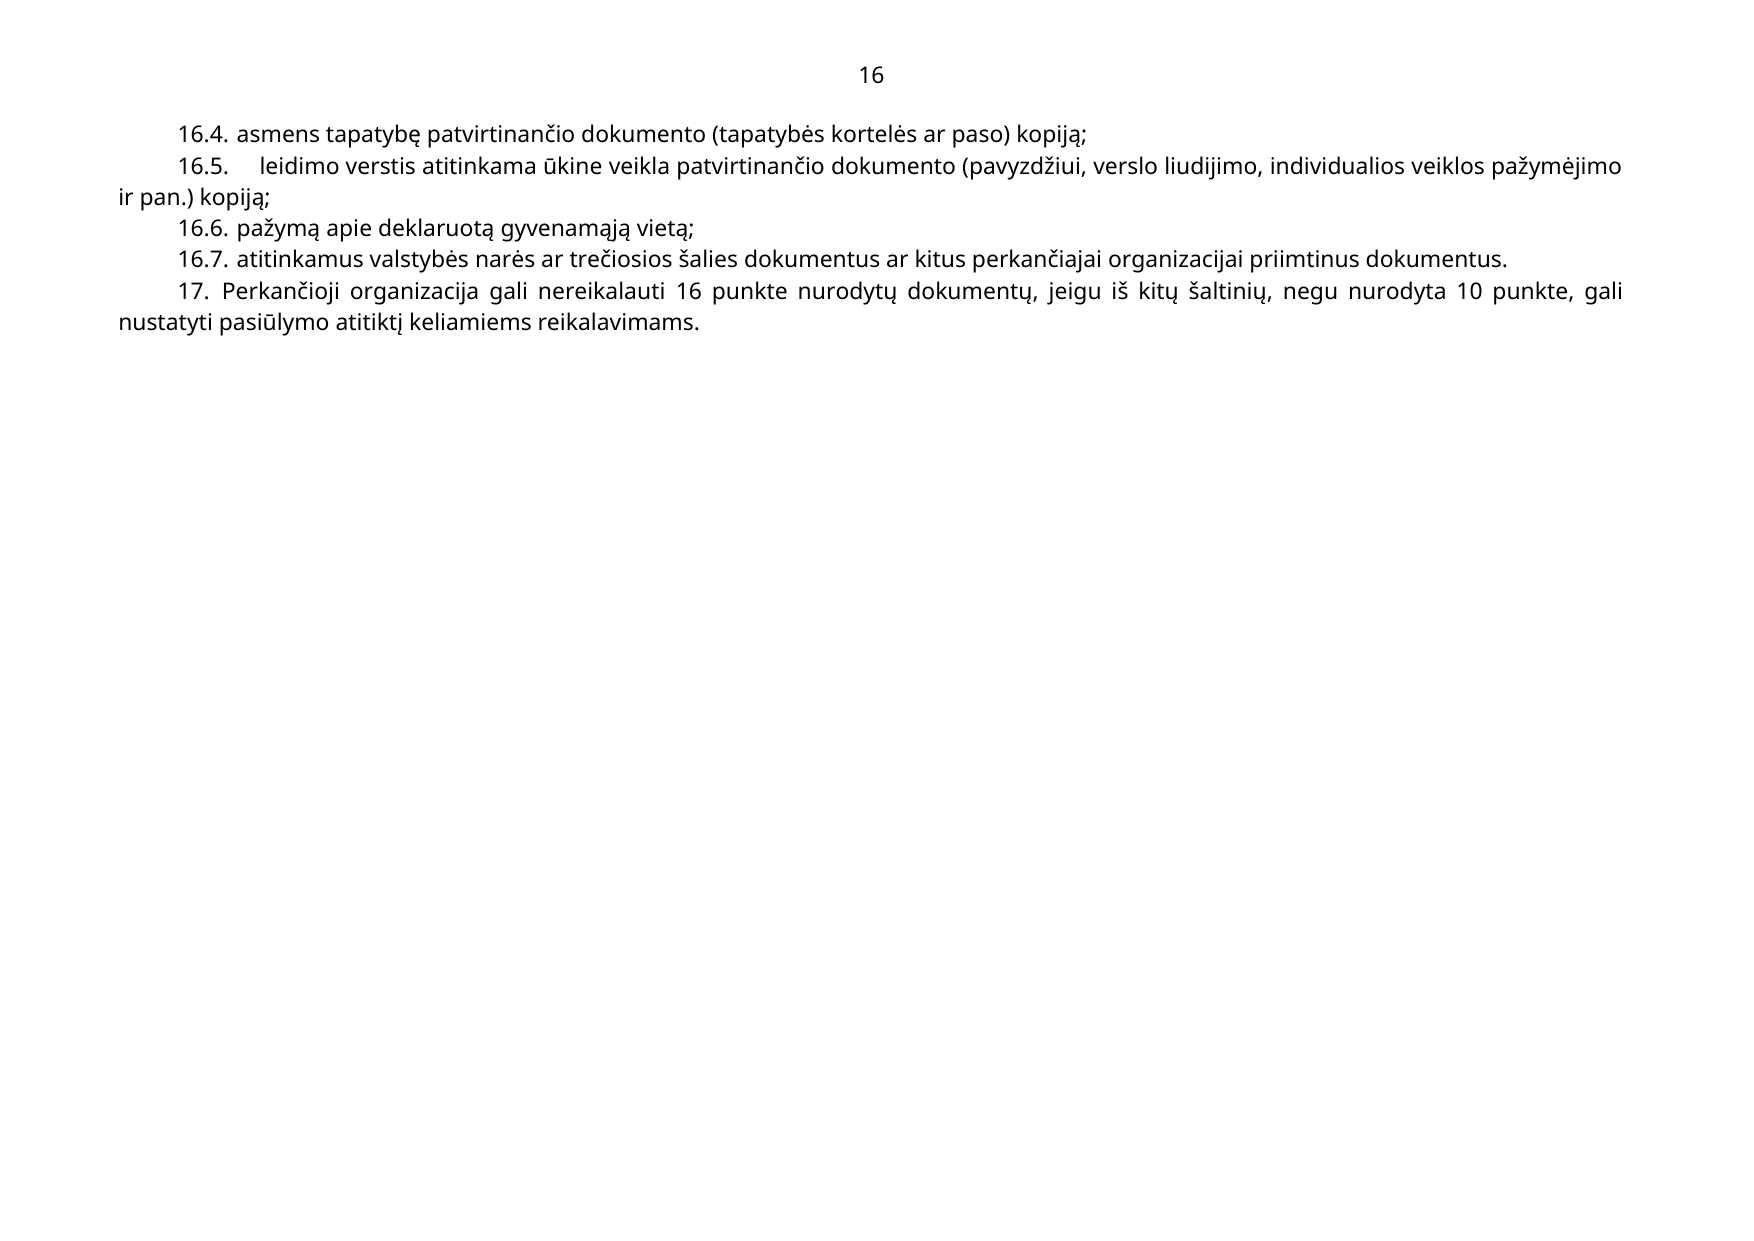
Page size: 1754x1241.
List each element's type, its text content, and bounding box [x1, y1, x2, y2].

list pažymą apie deklaruotą gyvenamąją vietą; [177, 212, 1624, 243]
list atitinkamus valstybės narės ar trečiosios šalies dokumentus ar kitus perkančiajai organizacijai priimtinus dokumentus. [177, 243, 1624, 274]
list leidimo verstis atitinkama ūkine veikla patvirtinančio dokumento (pavyzdžiui, verslo liudijimo, individualios veiklos pažymėjimo ir pan.) kopiją; [118, 149, 1624, 212]
list Perkančioji organizacija gali nereikalauti 16 punkte nurodytų dokumentų, jeigu iš kitų šaltinių, negu nurodyta 10 punkte, gali nustatyti pasiūlymo atitiktį keliamiems reikalavimams. [118, 274, 1624, 337]
list asmens tapatybę patvirtinančio dokumento (tapatybės kortelės ar paso) kopiją; [177, 118, 1624, 149]
